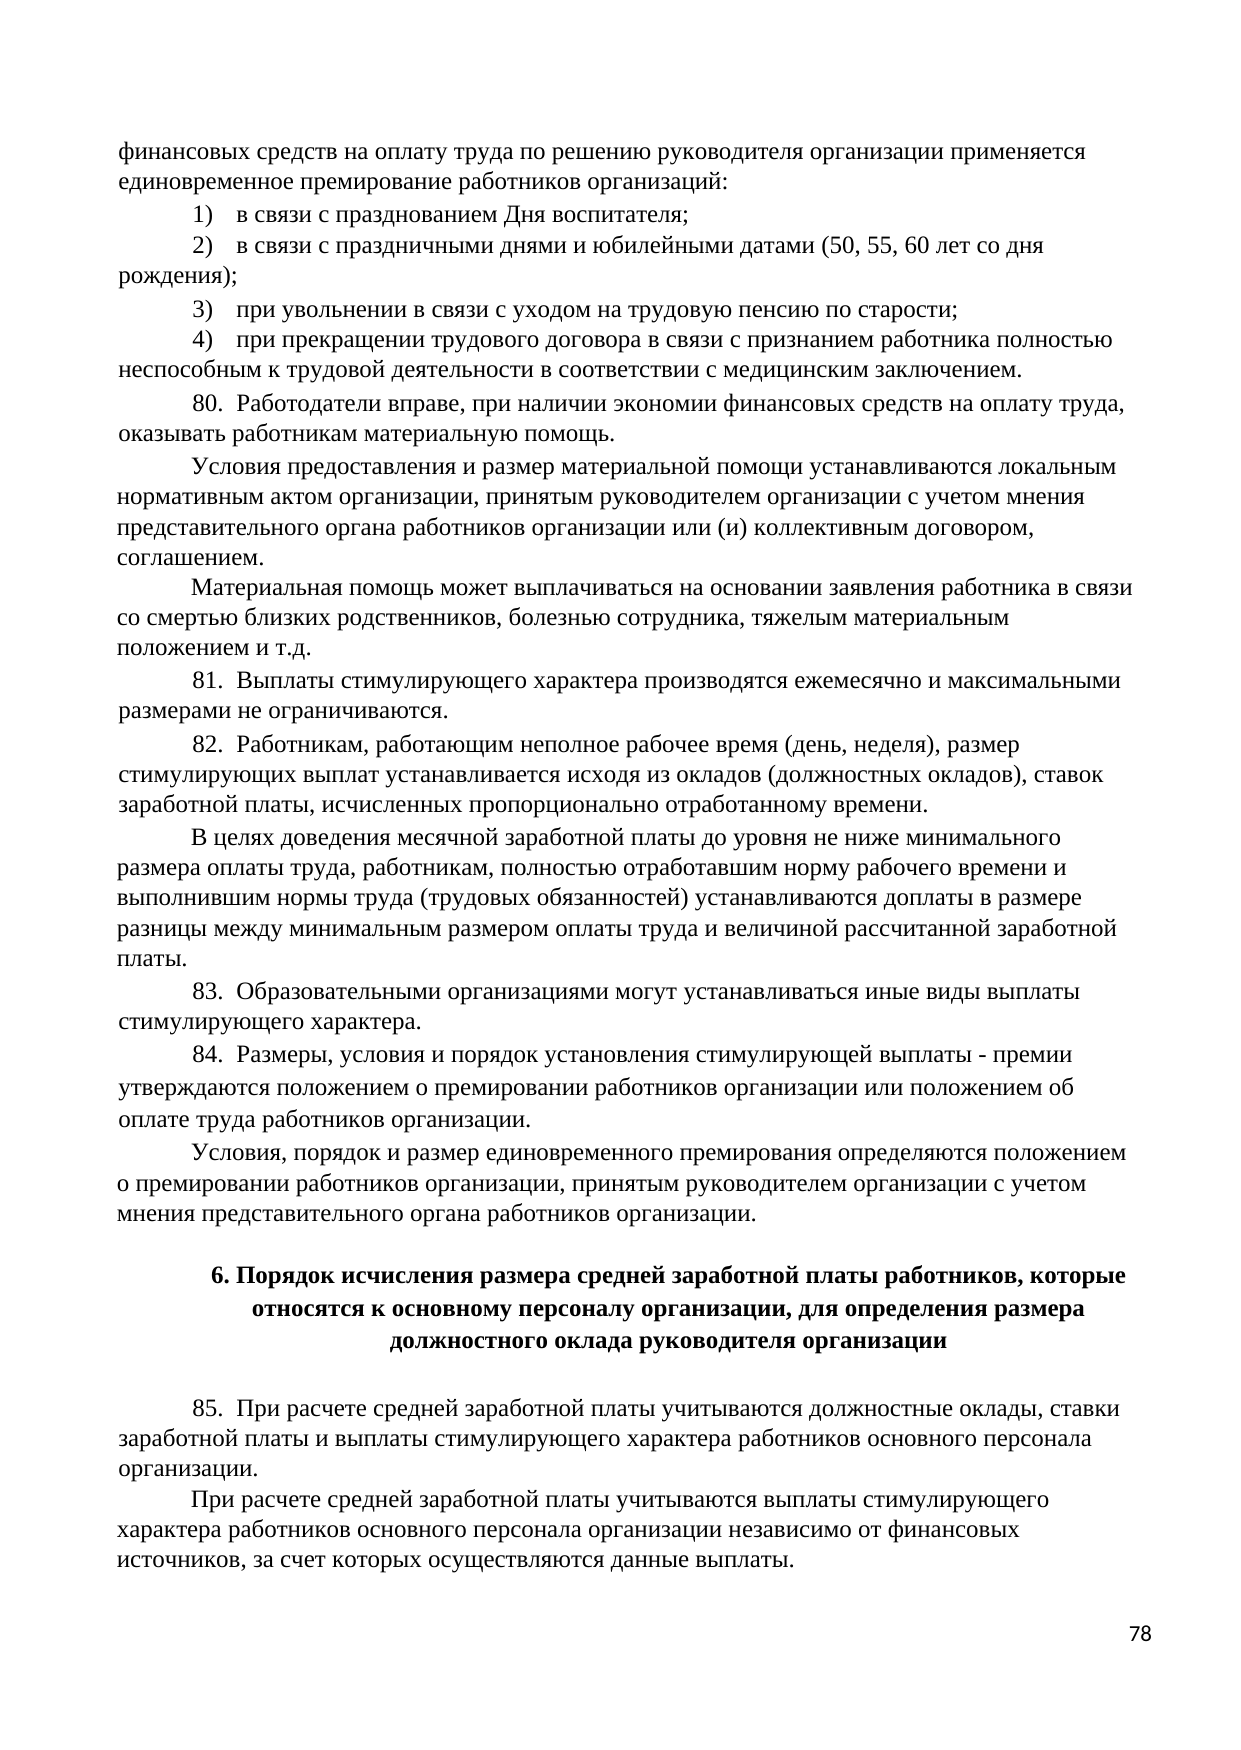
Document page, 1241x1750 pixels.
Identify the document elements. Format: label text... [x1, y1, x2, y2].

list При расчете средней заработной платы учитываются должностные оклады, ставки заработной платы и выплаты стимулирующего характера работников основного персонала организации. [118, 1393, 1145, 1482]
list Работодатели вправе, при наличии экономии финансовых средств на оплату труда, оказывать работникам материальную помощь. [118, 388, 1145, 447]
list Размеры, условия и порядок установления стимулирующей выплаты - премии утверждаются положением о премировании работников организации или положением об оплате труда работников организации. [118, 1039, 1145, 1133]
text 6. Порядок исчисления размера средней заработной платы работников, которые относятся к основному персоналу организации, для определения размера должностного оклада руководителя организации [192, 1261, 1144, 1354]
list Работникам, работающим неполное рабочее время (день, неделя), размер стимулирующих выплат устанавливается исходя из окладов (должностных окладов), ставок заработной платы, исчисленных пропорционально отработанному времени. [118, 729, 1145, 818]
text Условия предоставления и размер материальной помощи устанавливаются локальным нормативным актом организации, принятым руководителем организации с учетом мнения представительного органа работников организации или (и) коллективным договором, соглашением. [117, 451, 1145, 570]
text Материальная помощь может выплачиваться на основании заявления работника в связи со смертью близких родственников, болезнью сотрудника, тяжелым материальным положением и т.д. [117, 572, 1145, 661]
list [118, 136, 1145, 195]
text При расчете средней заработной платы учитываются выплаты стимулирующего характера работников основного персонала организации независимо от финансовых источников, за счет которых осуществляются данные выплаты. [117, 1484, 1145, 1573]
text В целях доведения месячной заработной платы до уровня не ниже минимального размера оплаты труда, работникам, полностью отработавшим норму рабочего времени и выполнившим нормы труда (трудовых обязанностей) устанавливаются доплаты в размере разницы между минимальным размером оплаты труда и величиной рассчитанной заработной платы. [117, 822, 1145, 971]
text Условия, порядок и размер единовременного премирования определяются положением о премировании работников организации, принятым руководителем организации с учетом мнения представительного органа работников организации. [117, 1137, 1145, 1226]
list Образовательными организациями могут устанавливаться иные виды выплаты стимулирующего характера. [118, 976, 1145, 1035]
list при прекращении трудового договора в связи с признанием работника полностью неспособным к трудовой деятельности в соответствии с медицинским заключением. [118, 324, 1145, 383]
list Выплаты стимулирующего характера производятся ежемесячно и максимальными размерами не ограничиваются. [118, 665, 1145, 724]
list при увольнении в связи с уходом на трудовую пенсию по старости; [118, 294, 1145, 322]
list в связи с празднованием Дня воспитателя; [118, 199, 1145, 228]
list в связи с праздничными днями и юбилейными датами (50, 55, 60 лет со дня рождения); [118, 230, 1145, 289]
